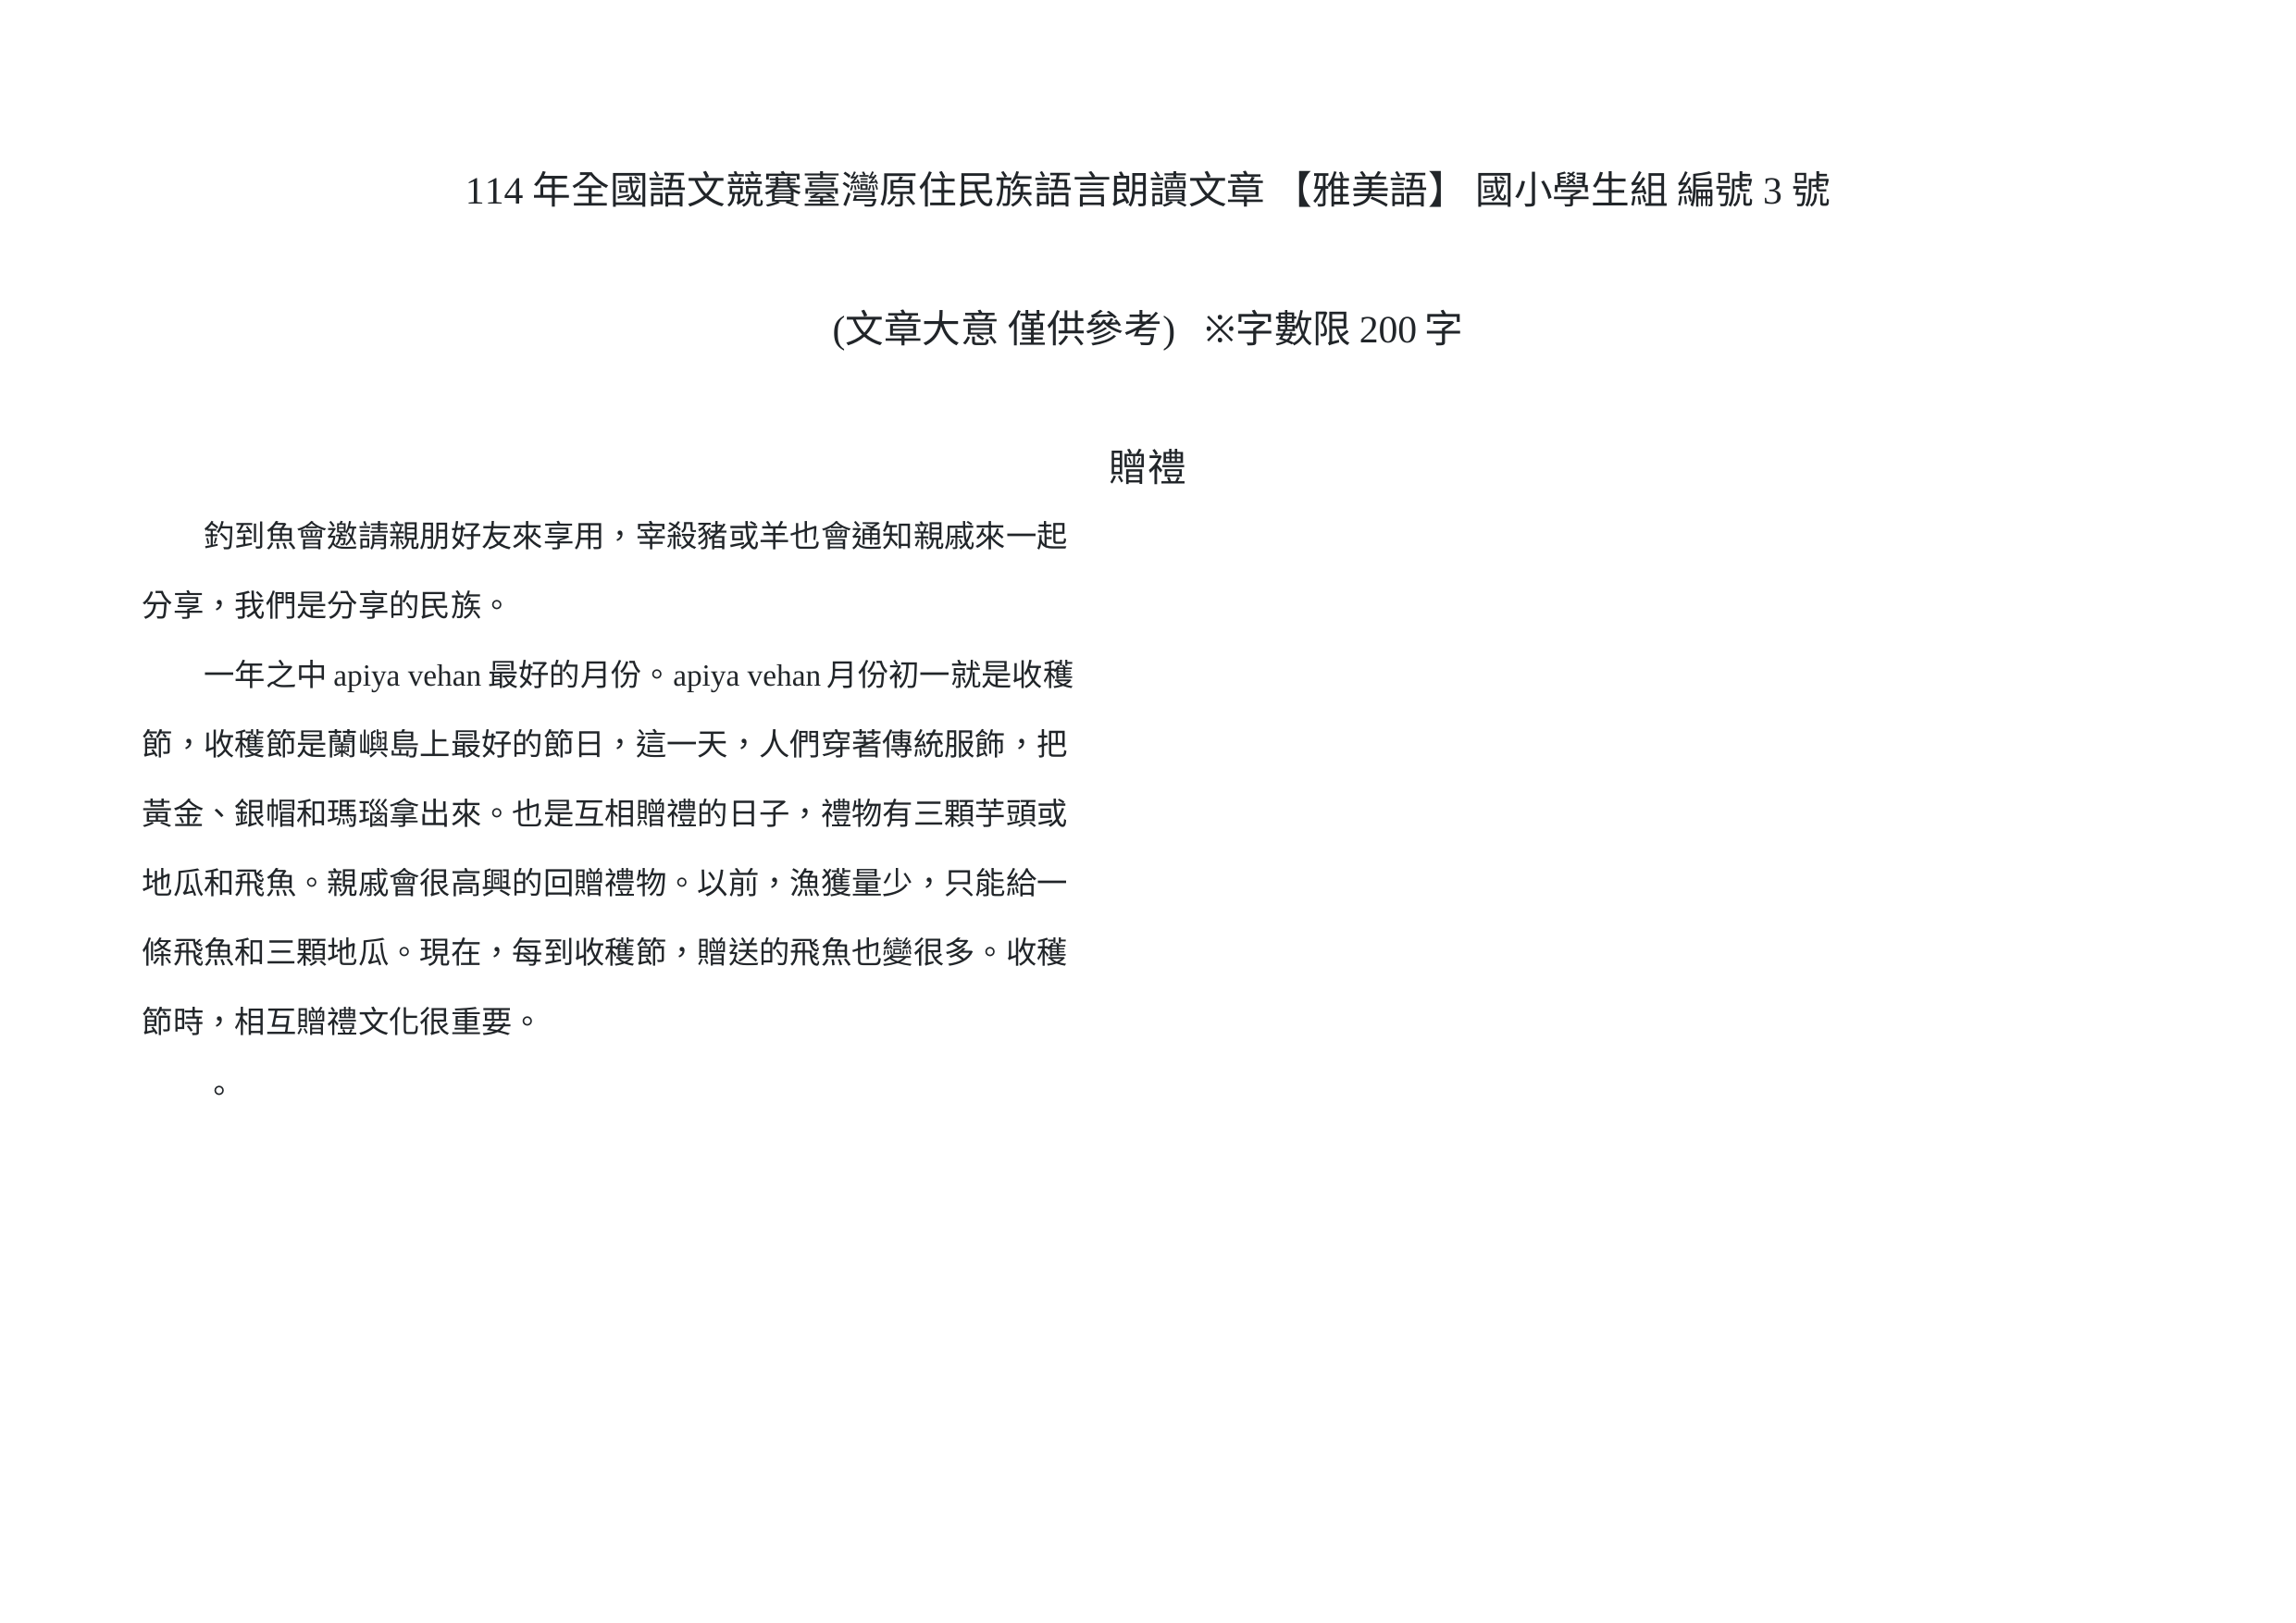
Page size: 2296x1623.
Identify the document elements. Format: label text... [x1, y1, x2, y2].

text (文章大意 僅供參考) ※字數限200字 [142, 291, 2153, 360]
text 一年之中apiya vehan最好的月份。apiya vehan月份初一就是收穫節，收穫節是蘭嶼島上最好的節日，這一天，人們穿著傳統服飾，把黃金、銀帽和瑪瑙拿出來。也是互相贈禮的日子，禮物有三顆芋頭或地瓜和飛魚。親戚會很高興的回贈禮物。以前，漁獲量少，只能給一條飛魚和三顆地瓜。現在，每到收穫節，贈送的飛魚也變很多。收穫節時，相互贈禮文化很重要。 [142, 638, 1090, 1054]
text 。 [142, 1054, 1090, 1123]
text 釣到魚會邀請親朋好友來享用，宰殺豬或羊也會通知親戚來一起分享，我們是分享的民族。 [142, 499, 1090, 638]
text 114 年全國語文競賽臺灣原住民族語言朗讀文章 【雅美語】 國小學生組 編號 3 號 [142, 152, 2153, 221]
text 贈禮 [142, 429, 2153, 499]
